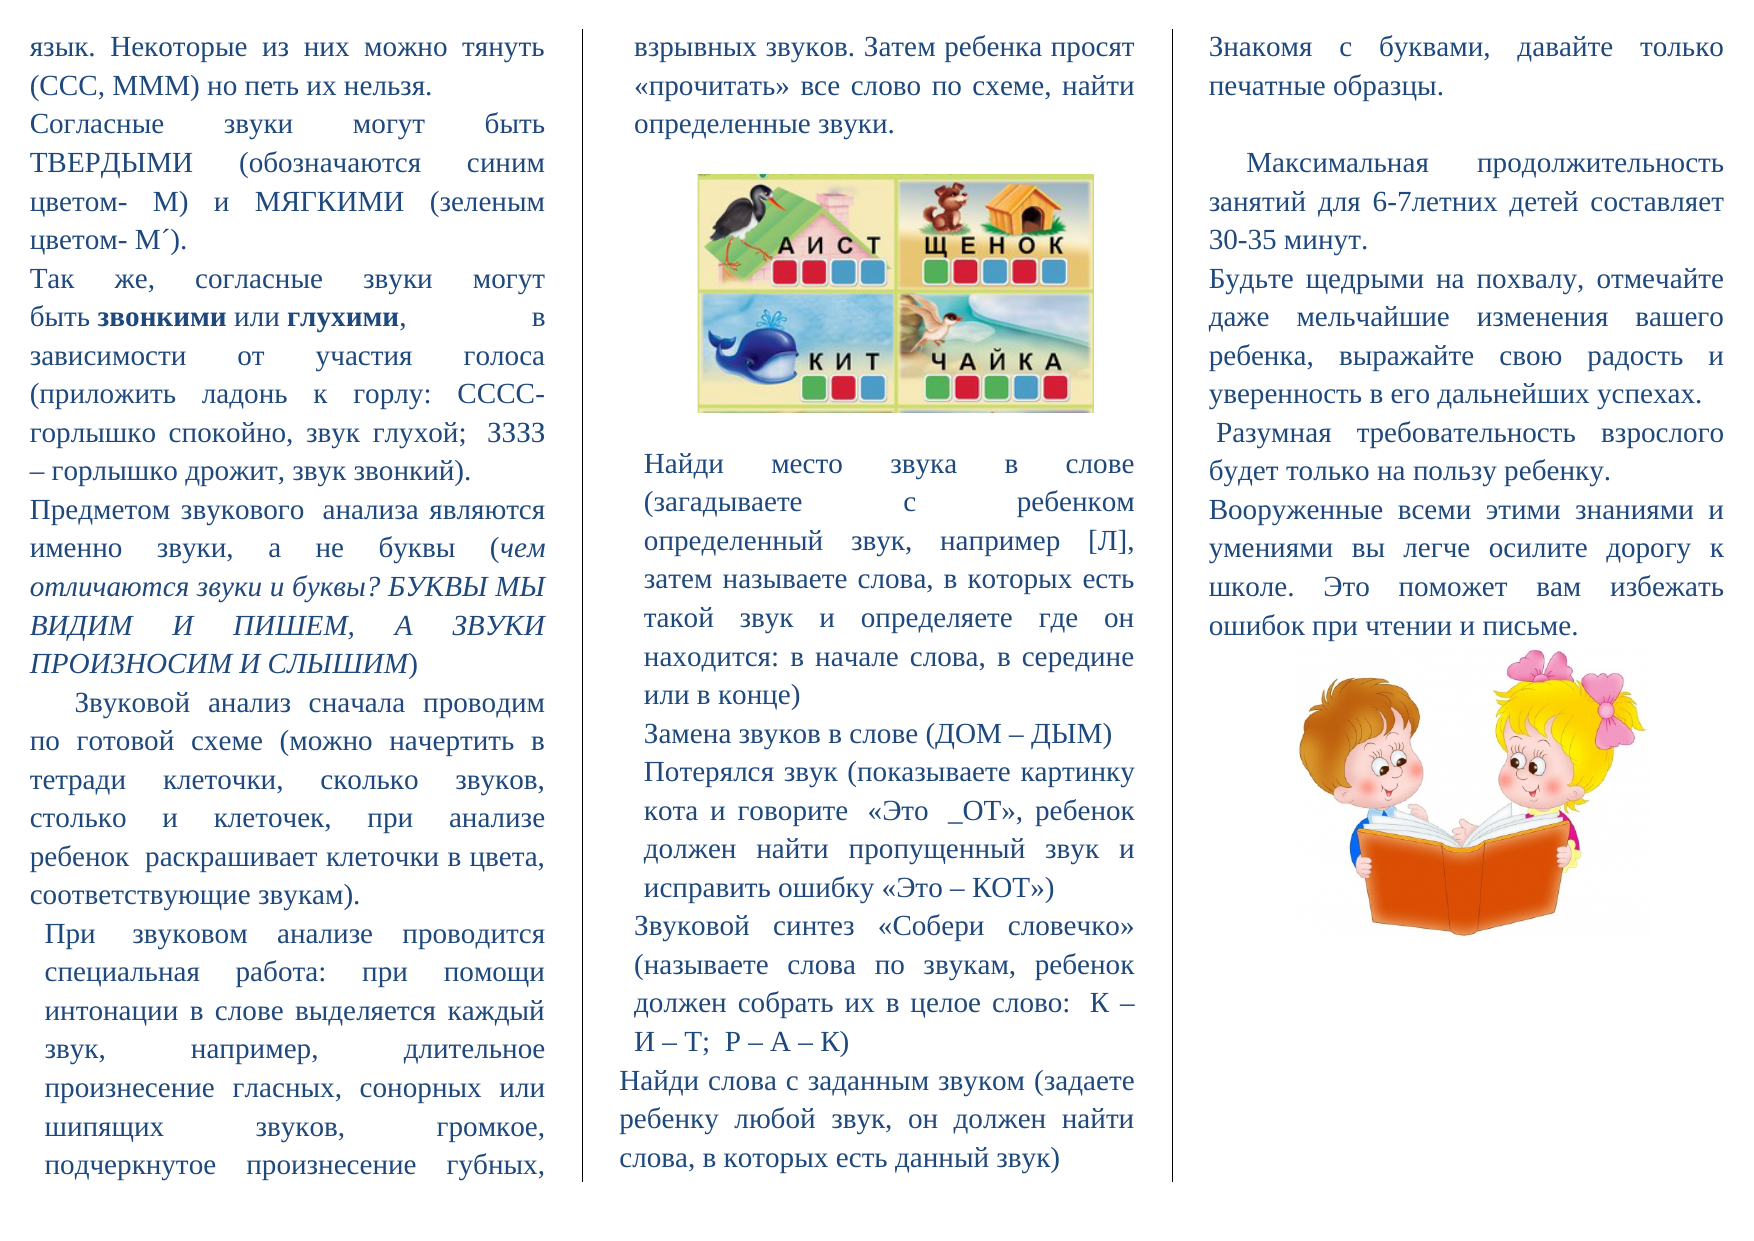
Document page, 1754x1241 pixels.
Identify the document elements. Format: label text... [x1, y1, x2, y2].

text Звуковой анализ сначала проводим по готовой схеме (можно начертить в тетради клеточки, сколько звуков, столько и клеточек, при анализе ребенок раскрашивает клеточки в цвета, соответствующие звукам). [29, 685, 545, 911]
picture [697, 174, 1094, 413]
text Замена звуков в слове (ДОМ – ДЫМ) [644, 716, 1135, 749]
text Знакомя с буквами, давайте только печатные образцы. [1208, 29, 1724, 102]
text Согласные звуки могут быть ТВЕРДЫМИ (обозначаются синим цветом- М) и МЯГКИМИ (зеленым цветом- М´). [29, 107, 545, 256]
text Потерялся звук (показываете картинку кота и говорите «Это _ОТ», ребенок должен найти пропущенный звук и исправить ошибку «Это – КОТ») [644, 754, 1135, 903]
text Вооруженные всеми этими знаниями и умениями вы легче осилите дорогу к школе. Это поможет вам избежать ошибок при чтении и письме. [1208, 492, 1724, 641]
text При звуковом анализе проводится специальная работа: при помощи интонации в слове выделяется каждый звук, например, длительное произнесение гласных, сонорных или шипящих звуков, громкое, подчеркнутое произнесение губных, взрывных звуков. Затем ребенка просят «прочитать» все слово по схеме, найти определенные звуки. [44, 916, 545, 1181]
picture [1295, 646, 1651, 939]
text При звуковом анализе проводится специальная работа: при помощи интонации в слове выделяется каждый звук, например, длительное произнесение гласных, сонорных или шипящих звуков, громкое, подчеркнутое произнесение губных, взрывных звуков. Затем ребенка просят «прочитать» все слово по схеме, найти определенные звуки. [634, 29, 1135, 140]
text Предметом звукового анализа являются именно звуки, а не буквы (чем отличаются звуки и буквы? БУКВЫ МЫ ВИДИМ И ПИШЕМ, А ЗВУКИ ПРОИЗНОСИМ И СЛЫШИМ) [29, 492, 545, 680]
text Будьте щедрыми на похвалу, отмечайте даже мельчайшие изменения вашего ребенка, выражайте свою радость и уверенность в его дальнейших успехах. [1208, 261, 1724, 410]
text Разумная требовательность взрослого будет только на пользу ребенку. [1208, 415, 1724, 487]
text Найди место звука в слове (загадываете с ребенком определенный звук, например [Л], затем называете слова, в которых есть такой звук и определяете где он находится: в начале слова, в середине или в конце) [644, 446, 1135, 711]
text Звуковой синтез «Собери словечко» (называете слова по звукам, ребенок должен собрать их в целое слово: К – И – Т; Р – А – К) [634, 908, 1135, 1058]
text Так же, согласные звуки могут быть звонкими или глухими, в зависимости от участия голоса (приложить ладонь к горлу: СССС- горлышко спокойно, звук глухой; ЗЗЗЗ – горлышко дрожит, звук звонкий). [29, 261, 545, 487]
text Найди слова с заданным звуком (задаете ребенку любой звук, он должен найти слова, в которых есть данный звук) [619, 1063, 1135, 1173]
text Максимальная продолжительность занятий для 6-7летних детей составляет 30-35 минут. [1208, 145, 1724, 256]
